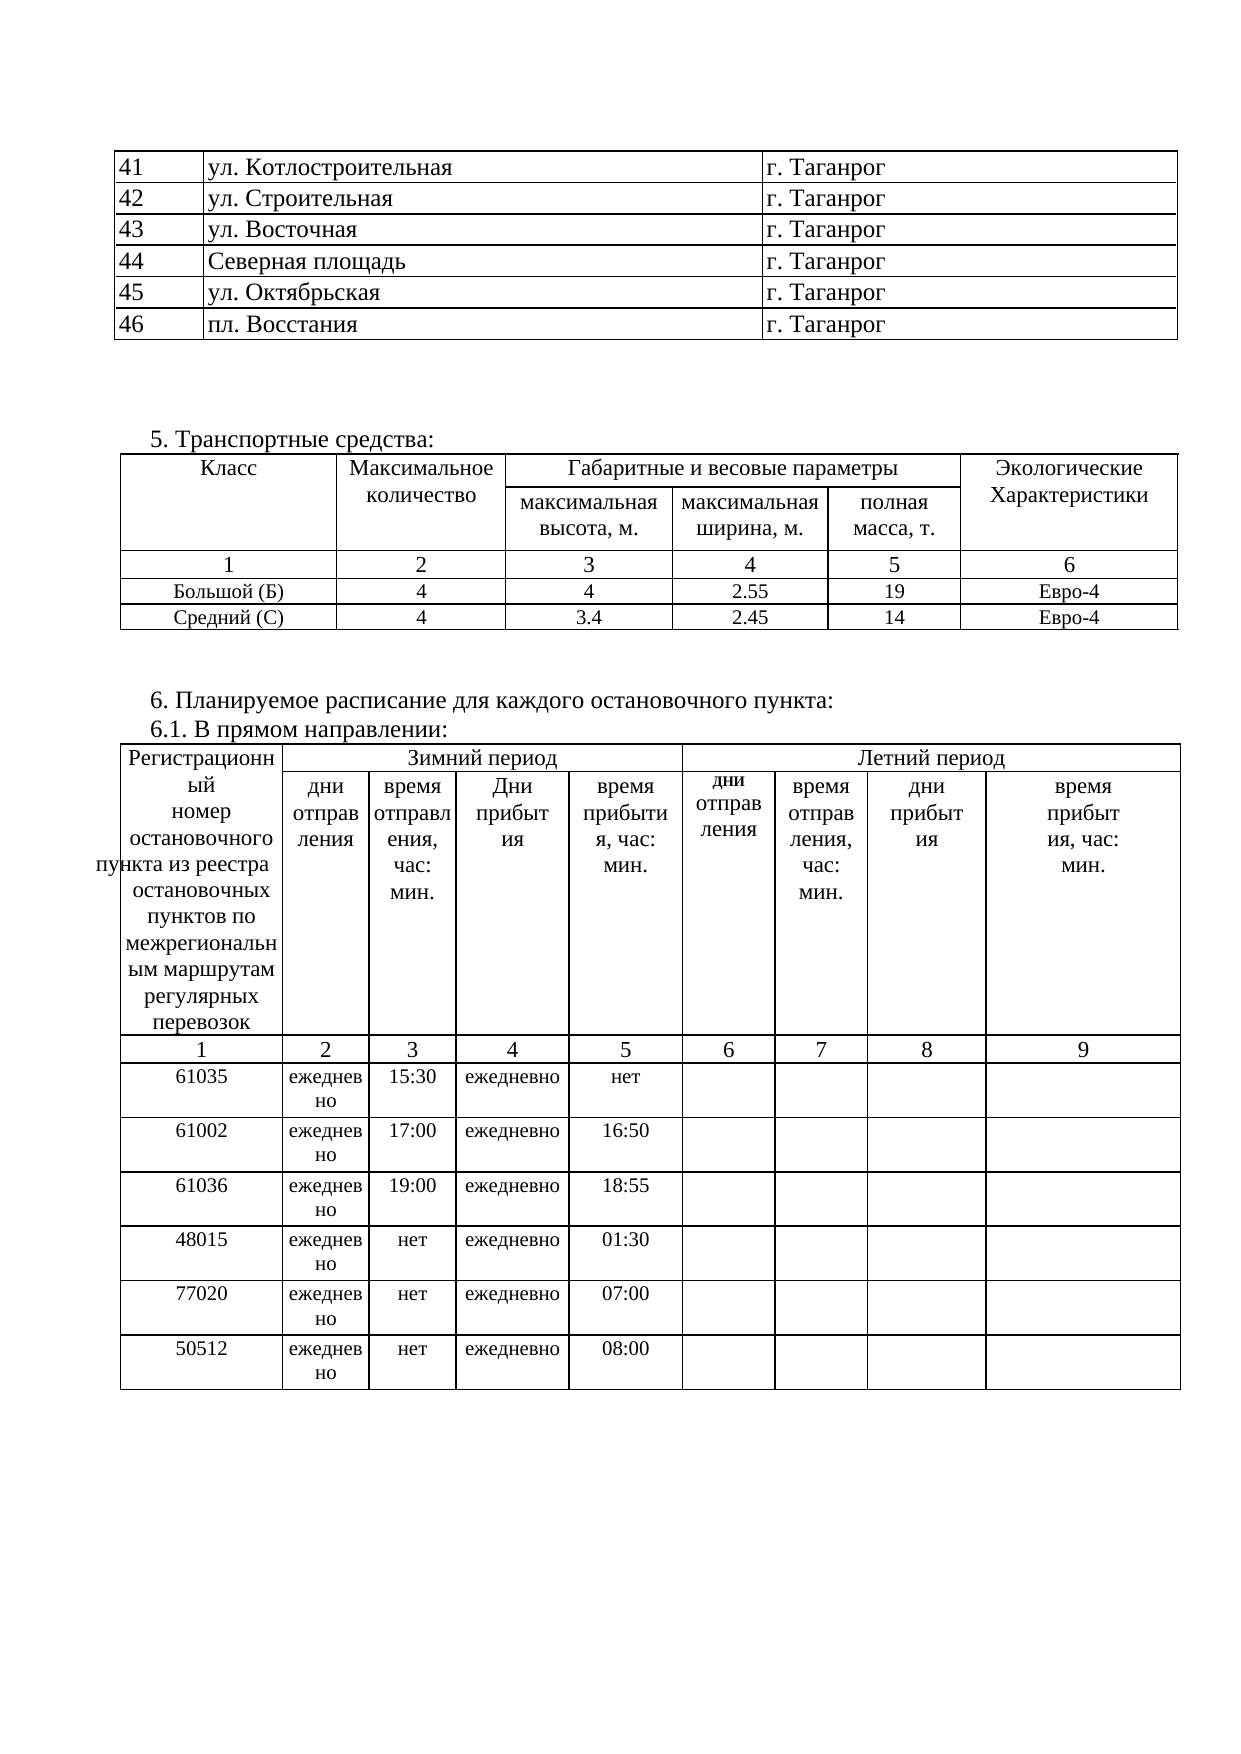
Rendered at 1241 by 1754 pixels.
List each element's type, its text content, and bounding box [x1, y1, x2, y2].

table_cell г. Таганрог [763, 276, 1177, 307]
table_cell 61036 [121, 1173, 282, 1225]
table_cell ежедневно [457, 1336, 568, 1388]
table_cell время отправл ения, час: мин. [370, 772, 455, 1034]
table_cell [868, 1227, 985, 1280]
table_header Летний период [683, 745, 1180, 771]
table_cell [776, 1064, 867, 1117]
table_cell [868, 1336, 985, 1388]
table_cell [987, 1227, 1180, 1280]
table_cell 42 [115, 183, 203, 213]
table_cell Средний (С) [121, 605, 336, 629]
table_cell 15:30 [370, 1064, 455, 1117]
table_cell г. Таганрог [763, 181, 1177, 213]
table_cell 2.45 [673, 605, 827, 629]
table_cell 61002 [121, 1118, 282, 1171]
table_cell г. Таганрог [763, 213, 1177, 244]
table_cell [868, 1064, 985, 1117]
table_cell 8 [868, 1036, 985, 1062]
table_cell 5 [829, 551, 960, 577]
table_cell ежедневно [457, 1227, 568, 1280]
table_cell ежедневно [283, 1281, 368, 1334]
table_cell 19:00 [370, 1173, 455, 1225]
table_cell ежедневно [283, 1227, 368, 1280]
table_cell ежедневно [283, 1118, 368, 1171]
table_cell 4 [337, 605, 505, 629]
table_cell [683, 1064, 774, 1117]
table_cell [776, 1227, 867, 1280]
table_cell [683, 1336, 774, 1388]
table_cell [776, 1118, 867, 1171]
table_cell 48015 [121, 1227, 282, 1280]
table_cell ежедневно [457, 1173, 568, 1225]
table_cell г. Таганрог [763, 307, 1177, 339]
table_cell 44 [115, 245, 203, 276]
table_cell 41 [115, 152, 203, 181]
table_cell ежедневно [283, 1336, 368, 1388]
table_cell нет [370, 1227, 455, 1280]
table_cell 4 [673, 551, 827, 577]
table_cell ул. Строительная [204, 183, 762, 213]
table_cell [776, 1173, 867, 1225]
text 5. Транспортные средства: [150, 424, 1090, 453]
text 6.1. В прямом направлении: [150, 714, 1090, 743]
table_cell 4 [337, 579, 505, 603]
table_cell 61035 [121, 1064, 282, 1117]
table_cell время отправ ления, час: мин. [776, 772, 867, 1034]
table_cell [987, 1118, 1180, 1171]
table_cell [987, 1064, 1180, 1117]
table_cell максимальная ширина, м. [673, 488, 827, 549]
table_cell 17:00 [370, 1118, 455, 1171]
table_cell Дни прибыт ия [457, 772, 568, 1034]
table_cell [683, 1227, 774, 1280]
table_cell [987, 1173, 1180, 1225]
table_cell [987, 1336, 1180, 1388]
table_header Экологические Характеристики [961, 455, 1177, 549]
table_cell ежедневно [283, 1173, 368, 1225]
table_cell нет [370, 1281, 455, 1334]
table_cell 6 [961, 551, 1177, 577]
table_cell пл. Восстания [204, 309, 762, 339]
table_cell 1 [121, 1036, 282, 1062]
table_cell 2 [283, 1036, 368, 1062]
table_cell 6 [683, 1036, 774, 1062]
table_cell Евро-4 [961, 579, 1177, 603]
table_cell полная масса, т. [829, 488, 960, 549]
table_cell ДНИ отправ ления [683, 772, 774, 1034]
table_cell [868, 1118, 985, 1171]
table_cell 45 [115, 277, 203, 307]
table_cell 5 [570, 1036, 682, 1062]
table_cell нет [570, 1064, 682, 1117]
table_cell дни отправ ления [283, 772, 368, 1034]
table_header Максимальное количество [337, 455, 505, 549]
table_cell 46 [115, 308, 203, 339]
table_cell [868, 1173, 985, 1225]
table_cell [868, 1281, 985, 1334]
table_cell 01:30 [570, 1227, 682, 1280]
table_cell [683, 1281, 774, 1334]
table_header Регистрационный номер остановочного пункта из реестра остановочных пунктов по межрегиональным маршрутам регулярных перевозок [121, 745, 282, 1034]
table_header Класс [121, 455, 336, 549]
table_cell ул. Восточная [204, 215, 762, 244]
table_cell 18:55 [570, 1173, 682, 1225]
table_cell г. Таганрог [763, 244, 1177, 276]
table_cell 4 [506, 579, 672, 603]
table_cell [683, 1173, 774, 1225]
table_cell ежедневно [283, 1064, 368, 1117]
table_cell 77020 [121, 1281, 282, 1334]
table_cell 2.55 [673, 579, 827, 603]
table_cell 9 [987, 1036, 1180, 1062]
table_cell максимальная высота, м. [506, 488, 672, 549]
table_cell 4 [457, 1036, 568, 1062]
table_cell ул. Октябрьская [204, 277, 762, 307]
table_cell [776, 1281, 867, 1334]
table_cell г. Таганрог [763, 152, 1177, 181]
table_cell время прибыти я, час: мин. [570, 772, 682, 1034]
table_cell [683, 1118, 774, 1171]
table_cell ежедневно [457, 1118, 568, 1171]
table_header Габаритные и весовые параметры [506, 455, 960, 486]
table_cell 19 [829, 579, 960, 603]
table_cell 16:50 [570, 1118, 682, 1171]
table_cell 50512 [121, 1336, 282, 1388]
table_cell 07:00 [570, 1281, 682, 1334]
table_cell 43 [115, 214, 203, 244]
table_cell ул. Котлостроительная [204, 152, 762, 181]
table_cell 08:00 [570, 1336, 682, 1388]
table_cell 2 [337, 551, 505, 577]
table_cell 3.4 [506, 605, 672, 629]
table_cell 3 [370, 1036, 455, 1062]
table_cell 3 [506, 551, 672, 577]
table_cell [776, 1336, 867, 1388]
table_header Зимний период [283, 745, 682, 771]
table_cell 14 [829, 605, 960, 629]
table_cell Евро-4 [961, 605, 1177, 629]
table_cell 1 [121, 551, 336, 577]
table_cell нет [370, 1336, 455, 1388]
text 6. Планируемое расписание для каждого остановочного пункта: [150, 685, 1090, 714]
table_cell 7 [776, 1036, 867, 1062]
table_cell время прибыт ия, час: мин. [987, 772, 1180, 1034]
table_cell ежедневно [457, 1064, 568, 1117]
table_cell Северная площадь [204, 246, 762, 276]
table_cell [987, 1281, 1180, 1334]
table_cell дни прибыт ия [868, 772, 985, 1034]
table_cell ежедневно [457, 1281, 568, 1334]
table_cell Большой (Б) [121, 579, 336, 603]
